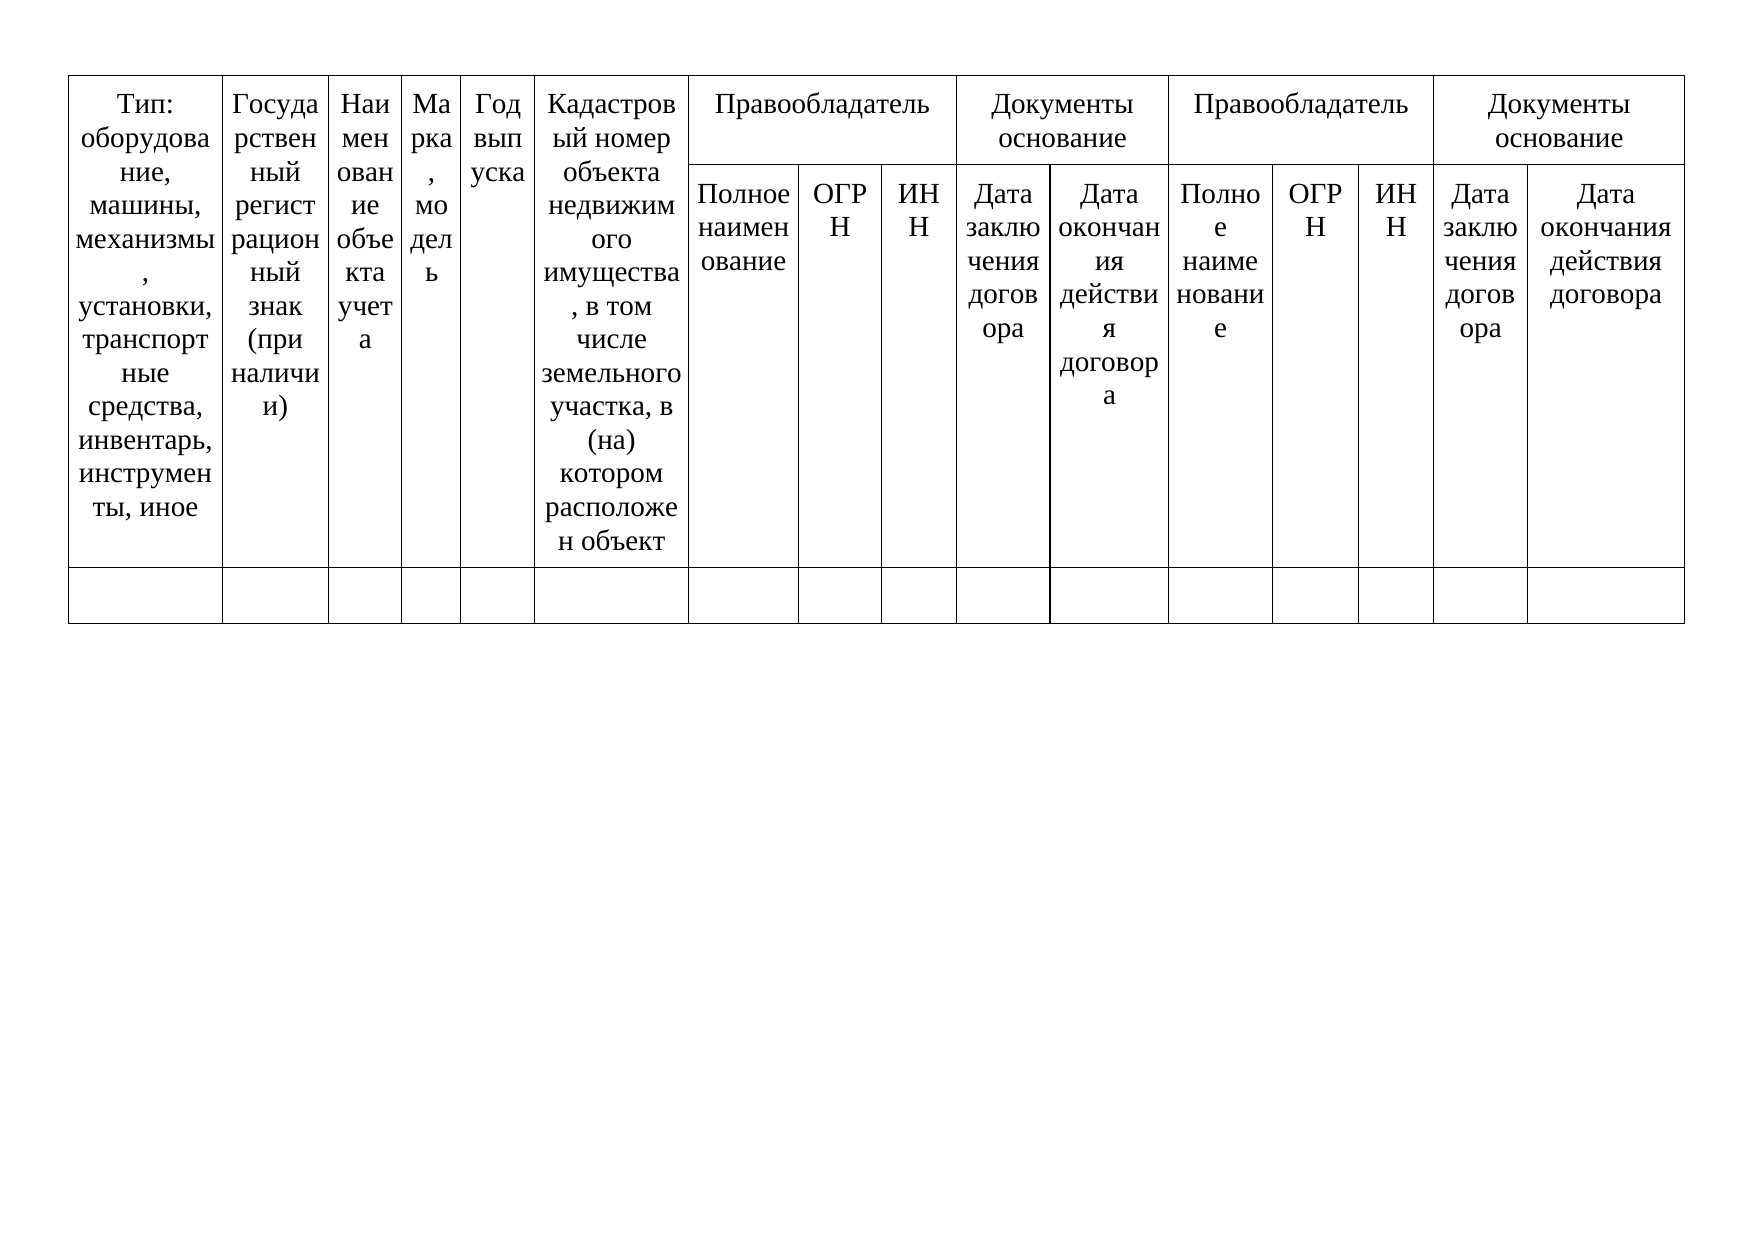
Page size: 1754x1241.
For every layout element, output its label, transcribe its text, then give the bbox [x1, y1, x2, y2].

table_cell Марка, модель [402, 76, 460, 567]
table_cell Правообладатель [689, 76, 956, 164]
table_cell [1169, 568, 1272, 623]
table_cell Документы основание [957, 76, 1168, 164]
table_cell [461, 568, 534, 623]
table_cell [1273, 568, 1358, 623]
table_cell Дата окончания действия договора [1528, 165, 1684, 567]
table_cell Дата заключения договора [957, 165, 1049, 567]
table_cell [689, 568, 798, 623]
table_cell [1359, 568, 1433, 623]
table_cell Год выпуска [461, 76, 534, 567]
table_cell Дата заключения договора [1434, 165, 1527, 567]
table_cell Полное наименование [1169, 165, 1272, 567]
table_cell [535, 568, 688, 623]
table_cell [329, 568, 401, 623]
table_cell Тип: оборудование, машины, механизмы, установки, транспортные средства, инвентарь, инструменты, иное [69, 76, 222, 567]
table_cell Наименование объекта учета [329, 76, 401, 567]
table_cell Полное наименование [689, 165, 798, 567]
table_cell ИНН [882, 165, 956, 567]
table_cell Дата окончания действия договора [1051, 165, 1168, 567]
table_cell ОГРН [799, 165, 881, 567]
table_cell [402, 568, 460, 623]
table_cell ИНН [1359, 165, 1433, 567]
table_cell [1434, 568, 1527, 623]
table_cell [69, 568, 222, 623]
table_cell [1051, 568, 1168, 623]
table_cell Правообладатель [1169, 76, 1433, 164]
table_cell [1528, 568, 1684, 623]
table_cell Государственный регистрационный знак (при наличии) [223, 76, 328, 567]
table_cell Кадастровый номер объекта недвижимого имущества, в том числе земельного участка, в (на) котором расположен объект [535, 76, 688, 567]
table_cell [799, 568, 881, 623]
table_cell ОГРН [1273, 165, 1358, 567]
table_cell [957, 568, 1049, 623]
table_cell [223, 568, 328, 623]
table_cell [882, 568, 956, 623]
table_cell Документы основание [1434, 76, 1684, 164]
